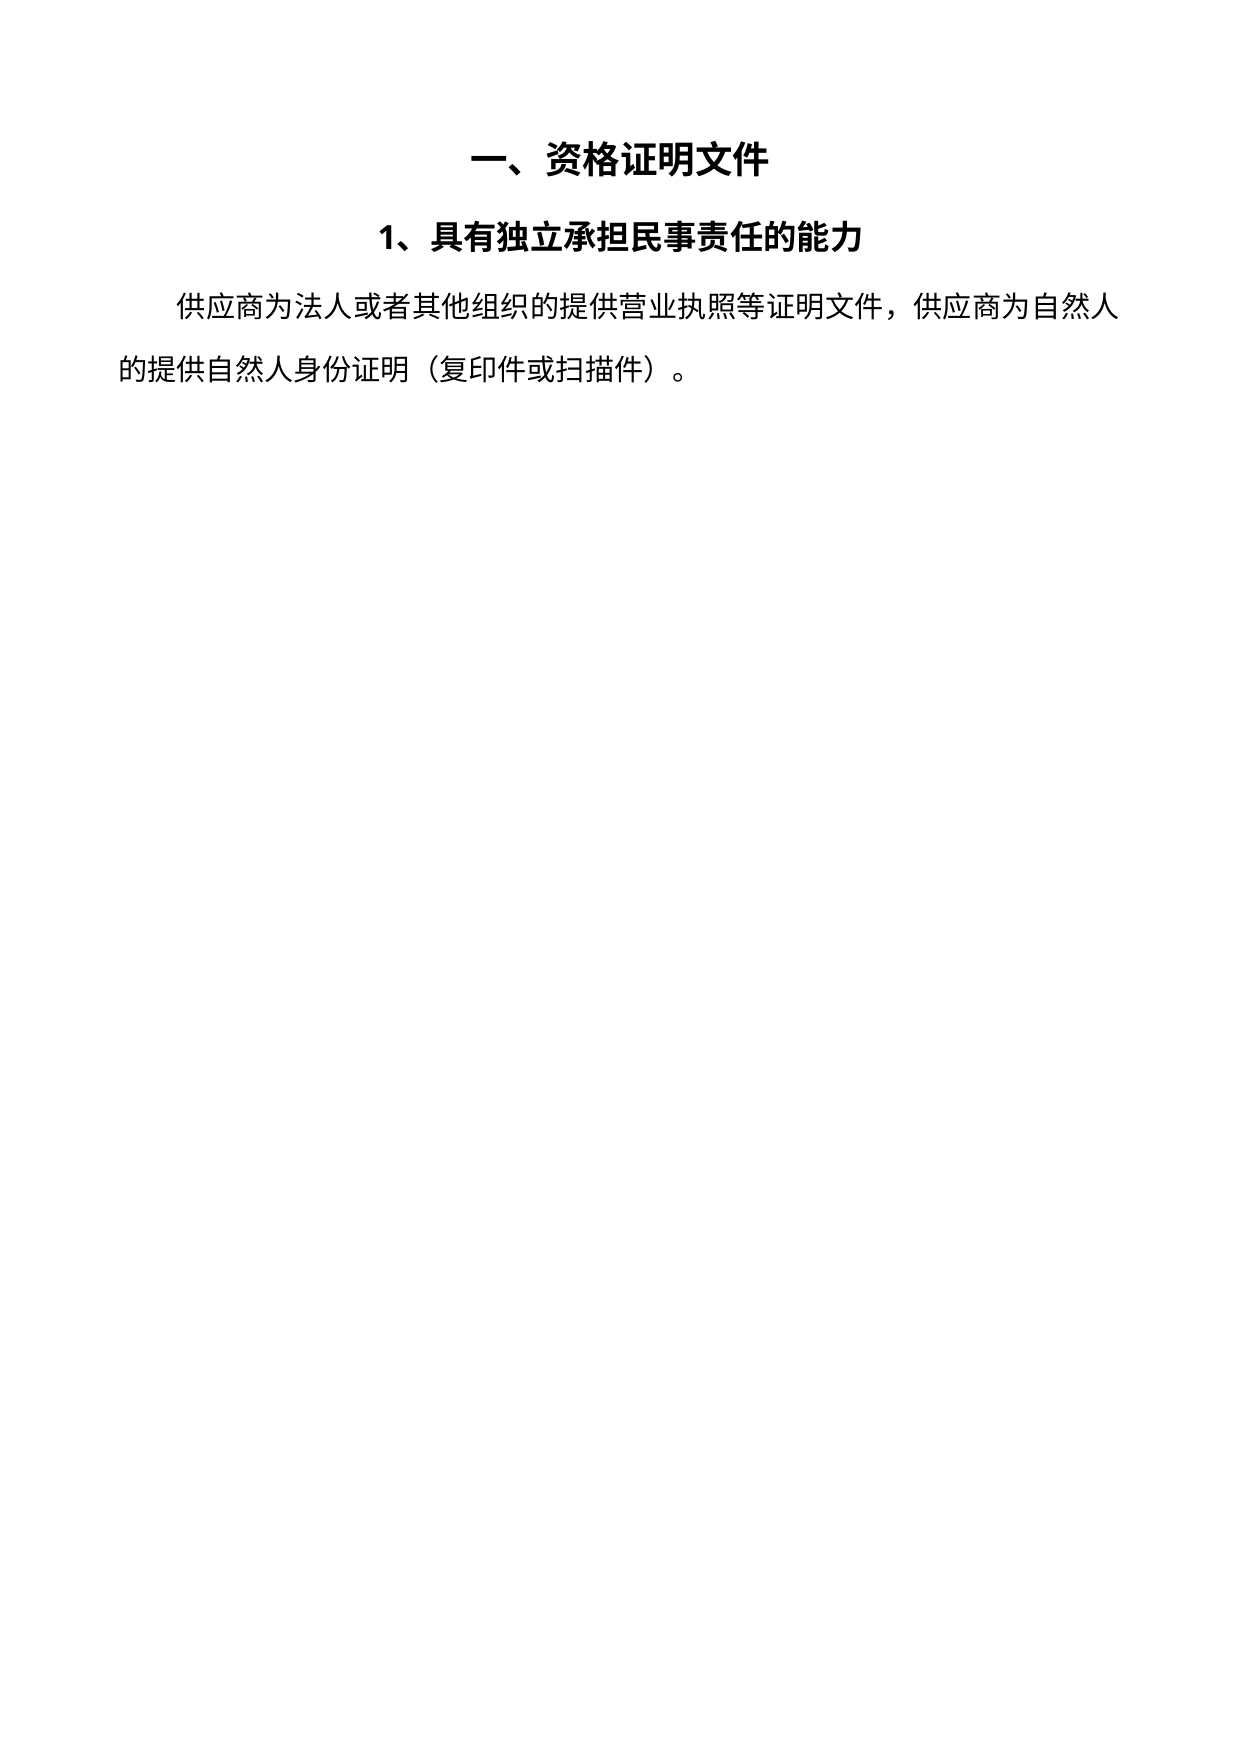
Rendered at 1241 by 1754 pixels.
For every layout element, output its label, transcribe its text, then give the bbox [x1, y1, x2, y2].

subtitle 1、具有独立承担民事责任的能力 [118, 211, 1122, 259]
subtitle 一、资格证明文件 [118, 129, 1122, 184]
text 供应商为法人或者其他组织的提供营业执照等证明文件，供应商为自然人的提供自然人身份证明（复印件或扫描件）。 [118, 283, 1122, 389]
